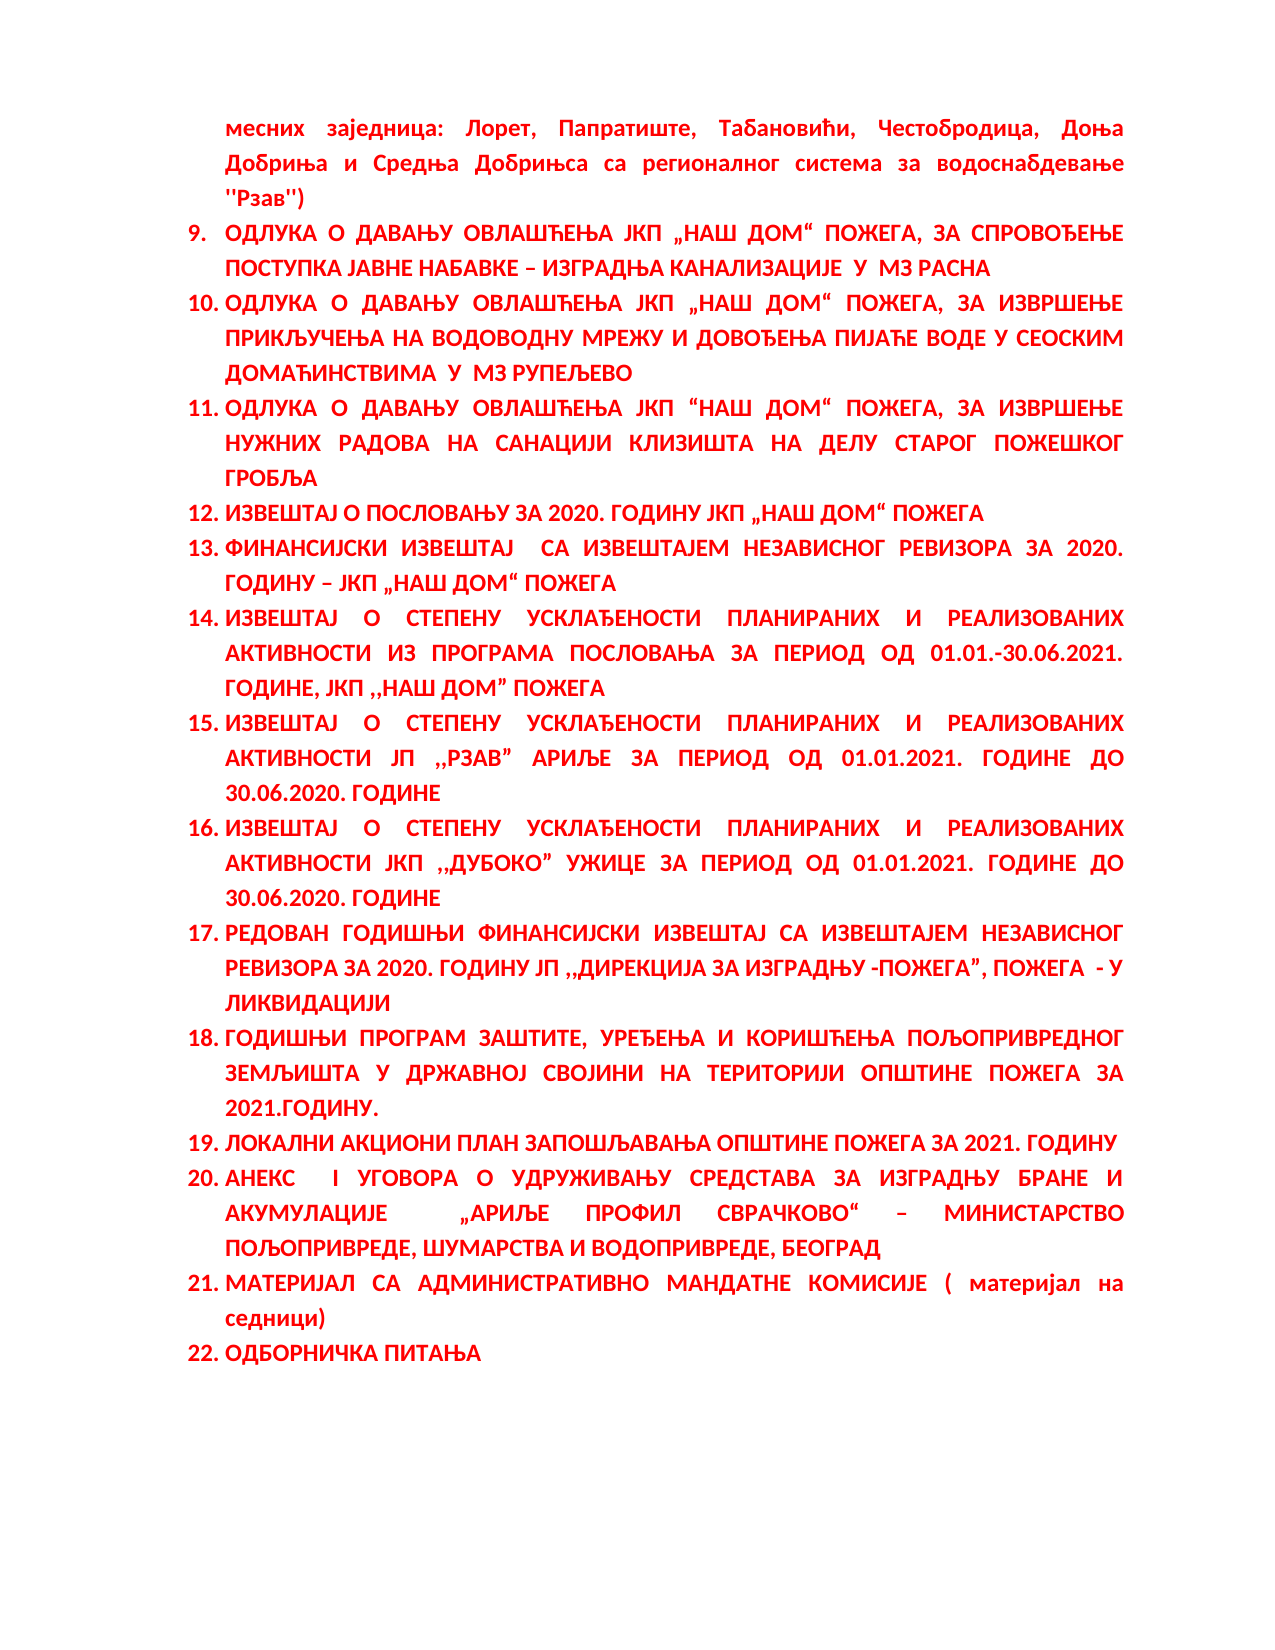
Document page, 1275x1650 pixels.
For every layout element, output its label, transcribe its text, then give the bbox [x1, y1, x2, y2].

list МАТЕРИЈАЛ СА АДМИНИСТРАТИВНО МАНДАТНЕ КОМИСИЈЕ ( материјал на седници) [187, 1267, 1125, 1333]
list ИЗВЕШТАЈ О ПОСЛОВАЊУ ЗА 2020. ГОДИНУ ЈКП „НАШ ДОМ“ ПОЖЕГА [187, 497, 1125, 528]
list ОДЛУКА О ДАВАЊУ ОВЛАШЋЕЊА ЈКП “НАШ ДОМ“ ПОЖЕГА, ЗА ИЗВРШЕЊЕ НУЖНИХ РАДОВА НА САНАЦИЈИ КЛИЗИШТА НА ДЕЛУ СТАРОГ ПОЖЕШКОГ ГРОБЉА [187, 392, 1125, 493]
list ОДЛУКА О ДАВАЊУ ОВЛАШЋЕЊА ЈКП „НАШ ДОМ“ ПОЖЕГА, ЗА СПРОВОЂЕЊЕ ПОСТУПКА ЈАВНЕ НАБАВКЕ – ИЗГРАДЊА КАНАЛИЗАЦИЈЕ У МЗ РАСНА [187, 217, 1125, 283]
list ОДБОРНИЧКА ПИТАЊА [187, 1337, 1125, 1368]
list ИЗВЕШТАЈ О СТЕПЕНУ УСКЛАЂЕНОСТИ ПЛАНИРАНИХ И РЕАЛИЗОВАНИХ АКТИВНОСТИ ИЗ ПРОГРАМА ПОСЛОВАЊА ЗА ПЕРИОД ОД 01.01.-30.06.2021. ГОДИНЕ, ЈКП ,,НАШ ДОМ” ПОЖЕГА [187, 602, 1125, 703]
list ГОДИШЊИ ПРОГРАМ ЗАШТИТЕ, УРЕЂЕЊА И КОРИШЋЕЊА ПОЉОПРИВРЕДНОГ ЗЕМЉИШТА У ДРЖАВНОЈ СВОЈИНИ НА ТЕРИТОРИЈИ ОПШТИНЕ ПОЖЕГА ЗА 2021.ГОДИНУ. [187, 1022, 1125, 1123]
list ЛОКАЛНИ АКЦИОНИ ПЛАН ЗАПОШЉАВАЊА ОПШТИНЕ ПОЖЕГА ЗА 2021. ГОДИНУ [187, 1127, 1125, 1158]
list РЕДОВАН ГОДИШЊИ ФИНАНСИЈСКИ ИЗВЕШТАЈ СА ИЗВЕШТАЈЕМ НЕЗАВИСНОГ РЕВИЗОРА ЗА 2020. ГОДИНУ ЈП ,,ДИРЕКЦИЈА ЗА ИЗГРАДЊУ -ПОЖЕГА”, ПОЖЕГА - У ЛИКВИДАЦИЈИ [187, 917, 1125, 1018]
list ИЗВЕШТАЈ О СТЕПЕНУ УСКЛАЂЕНОСТИ ПЛАНИРАНИХ И РЕАЛИЗОВАНИХ АКТИВНОСТИ ЈКП ,,ДУБОКО” УЖИЦЕ ЗА ПЕРИОД ОД 01.01.2021. ГОДИНЕ ДО 30.06.2020. ГОДИНЕ [187, 812, 1125, 913]
list ФИНАНСИЈСКИ ИЗВЕШТАЈ СА ИЗВЕШТАЈЕМ НЕЗАВИСНОГ РЕВИЗОРА ЗА 2020. ГОДИНУ – ЈКП „НАШ ДОМ“ ПОЖЕГА [187, 532, 1125, 598]
list АНЕКС I УГОВОРА О УДРУЖИВАЊУ СРЕДСТАВА ЗА ИЗГРАДЊУ БРАНЕ И АКУМУЛАЦИЈЕ „АРИЉЕ ПРОФИЛ СВРАЧКОВО“ – МИНИСТАРСТВО ПОЉОПРИВРЕДЕ, ШУМАРСТВА И ВОДОПРИВРЕДЕ, БЕОГРАД [187, 1162, 1125, 1263]
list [187, 112, 1125, 213]
list ИЗВЕШТАЈ О СТЕПЕНУ УСКЛАЂЕНОСТИ ПЛАНИРАНИХ И РЕАЛИЗОВАНИХ АКТИВНОСТИ ЈП ,,РЗАВ” АРИЉЕ ЗА ПЕРИОД ОД 01.01.2021. ГОДИНЕ ДО 30.06.2020. ГОДИНЕ [187, 707, 1125, 808]
list ОДЛУКА О ДАВАЊУ ОВЛАШЋЕЊА ЈКП „НАШ ДОМ“ ПОЖЕГА, ЗА ИЗВРШЕЊЕ ПРИКЉУЧЕЊА НА ВОДОВОДНУ МРЕЖУ И ДОВОЂЕЊА ПИЈАЋЕ ВОДЕ У СЕОСКИМ ДОМАЋИНСТВИМА У МЗ РУПЕЉЕВО [187, 287, 1125, 388]
